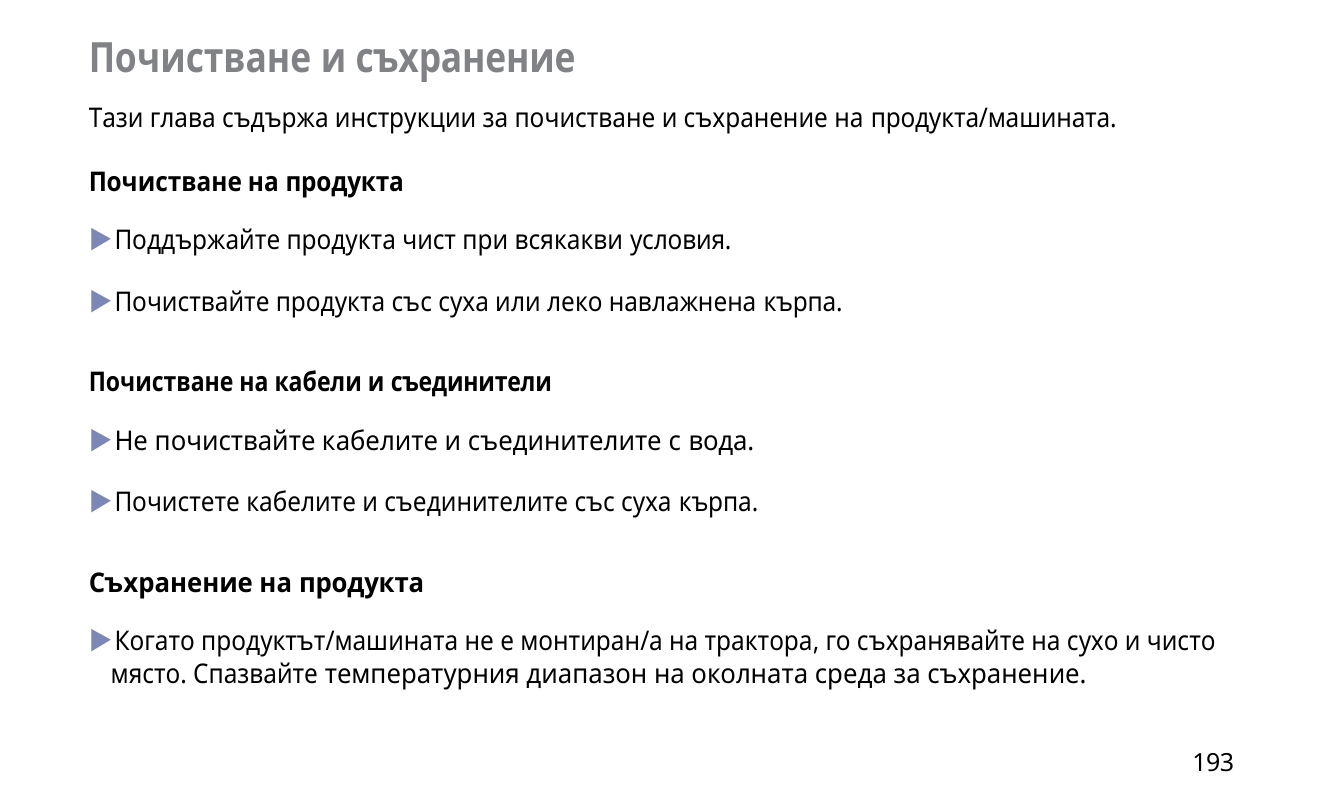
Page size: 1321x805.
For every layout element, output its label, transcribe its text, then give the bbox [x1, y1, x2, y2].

list Почистете кабелите и съединителите със суха кърпа. [88, 483, 1258, 520]
subtitle Почистване и съхранение [88, 27, 1258, 84]
list Почиствайте продукта със суха или леко навлажнена кърпа. [88, 282, 1258, 319]
list Когато продуктът/машината не е монтиран/а на трактора, го съхранявайте на сухо и чисто място. Спазвайте температурния диапазон на околната среда за съхранение. [88, 624, 1227, 691]
list Поддържайте продукта чист при всякакви условия. [88, 220, 1258, 257]
subtitle Съхранение на продукта [88, 563, 1258, 600]
subtitle Почистване на продукта [88, 162, 1258, 199]
list Не почиствайте кабелите и съединителите с вода. [88, 421, 1258, 458]
subtitle Почистване на кабели и съединители [88, 363, 1258, 400]
text Тази глава съдържа инструкции за почистване и съхранение на продукта/машината. [88, 98, 1258, 135]
